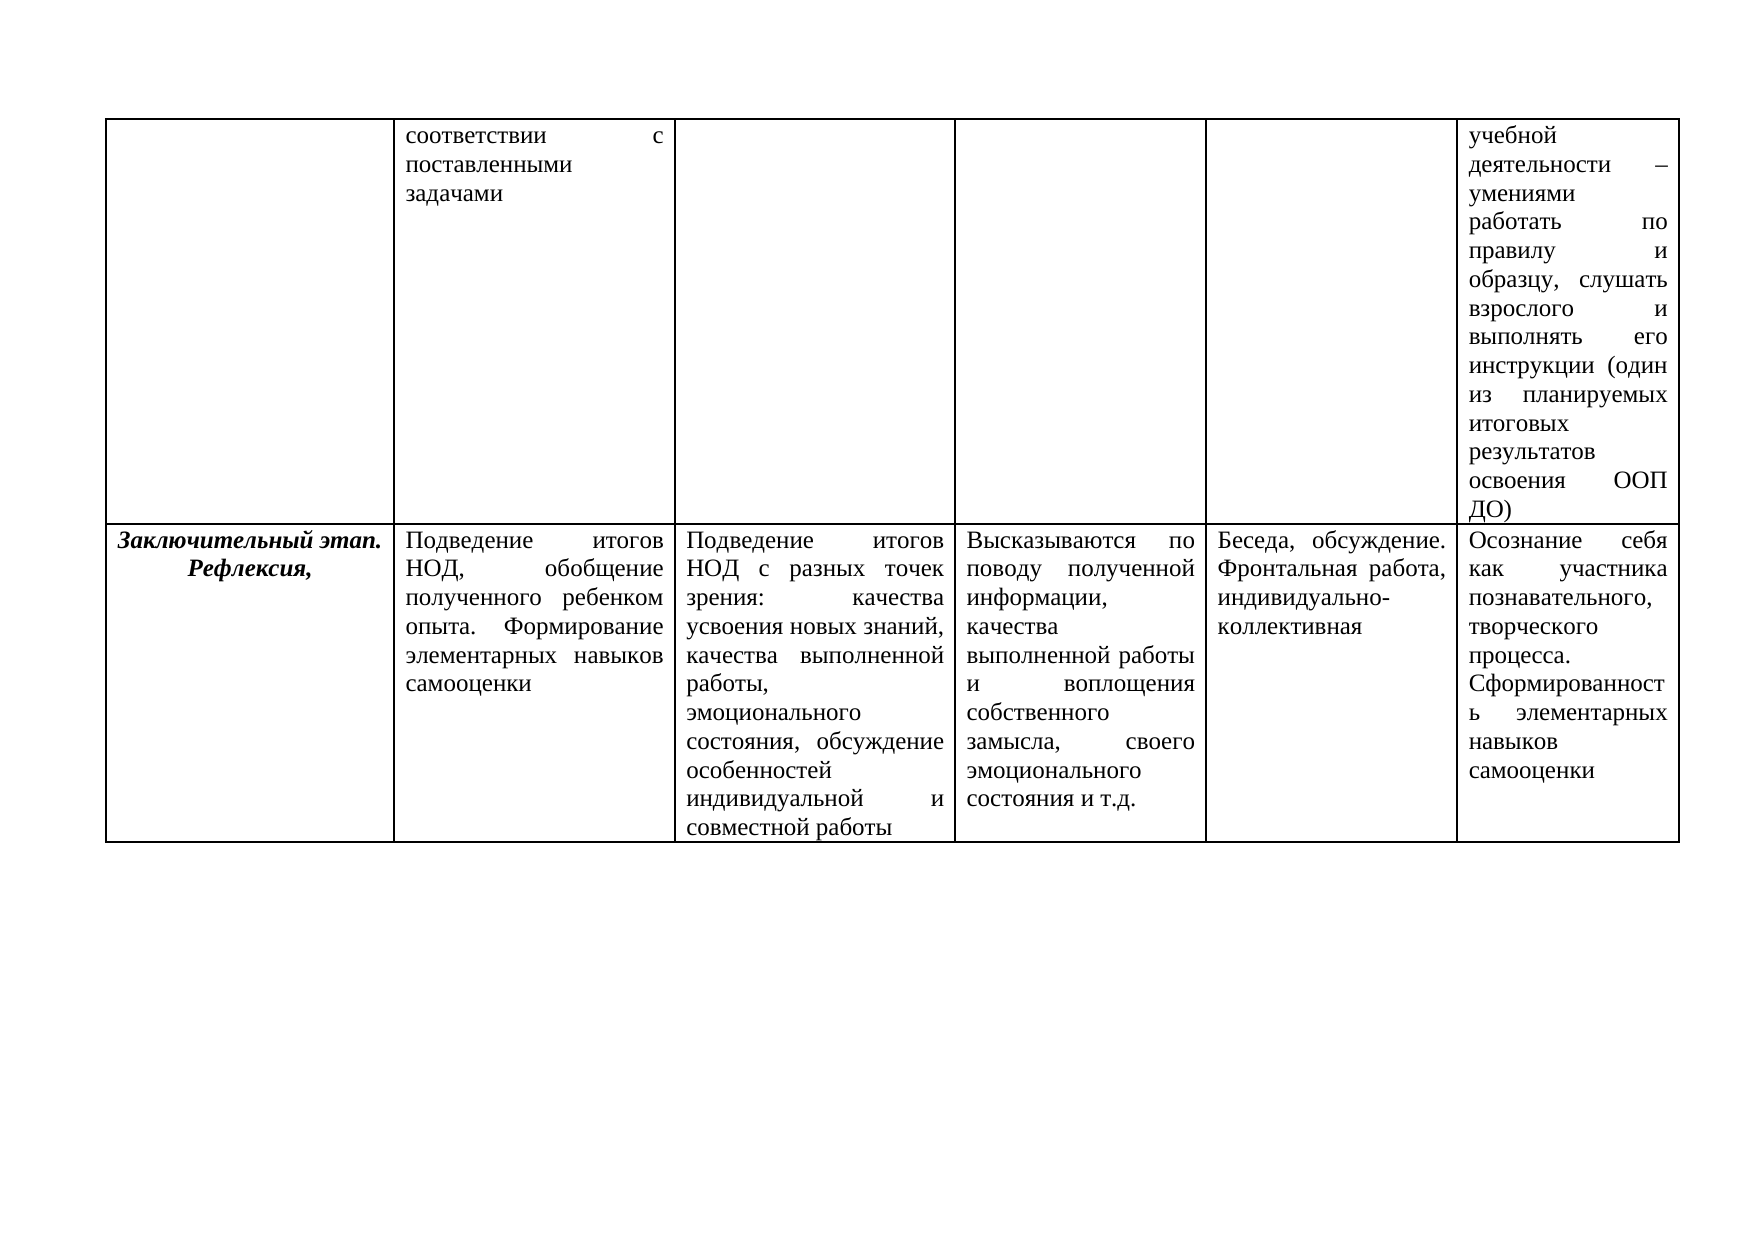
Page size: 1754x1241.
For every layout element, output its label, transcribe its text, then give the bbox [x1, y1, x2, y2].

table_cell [956, 120, 1205, 523]
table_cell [1458, 120, 1678, 523]
table_cell Высказываются по поводу полученной информации, качества выполненной работы и воплощения собственного замысла, своего эмоционального состояния и т.д. [956, 525, 1205, 841]
table_cell Осознание себя как участника познавательного, творческого процесса. Сформированность элементарных навыков самооценки [1458, 525, 1678, 841]
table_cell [676, 120, 954, 523]
table_cell Заключительный этап. Рефлексия, [107, 525, 393, 841]
table_cell Подведение итогов НОД, обобщение полученного ребенком опыта. Формирование элементарных навыков самооценки [395, 525, 674, 841]
table_cell Подведение итогов НОД с разных точек зрения: качества усвоения новых знаний, качества выполненной работы, эмоционального состояния, обсуждение особенностей индивидуальной и совместной работы [676, 525, 954, 841]
table_cell Беседа, обсуждение. Фронтальная работа, индивидуально-коллективная [1207, 525, 1456, 841]
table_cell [1207, 120, 1456, 523]
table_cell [107, 120, 393, 523]
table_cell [395, 120, 674, 523]
